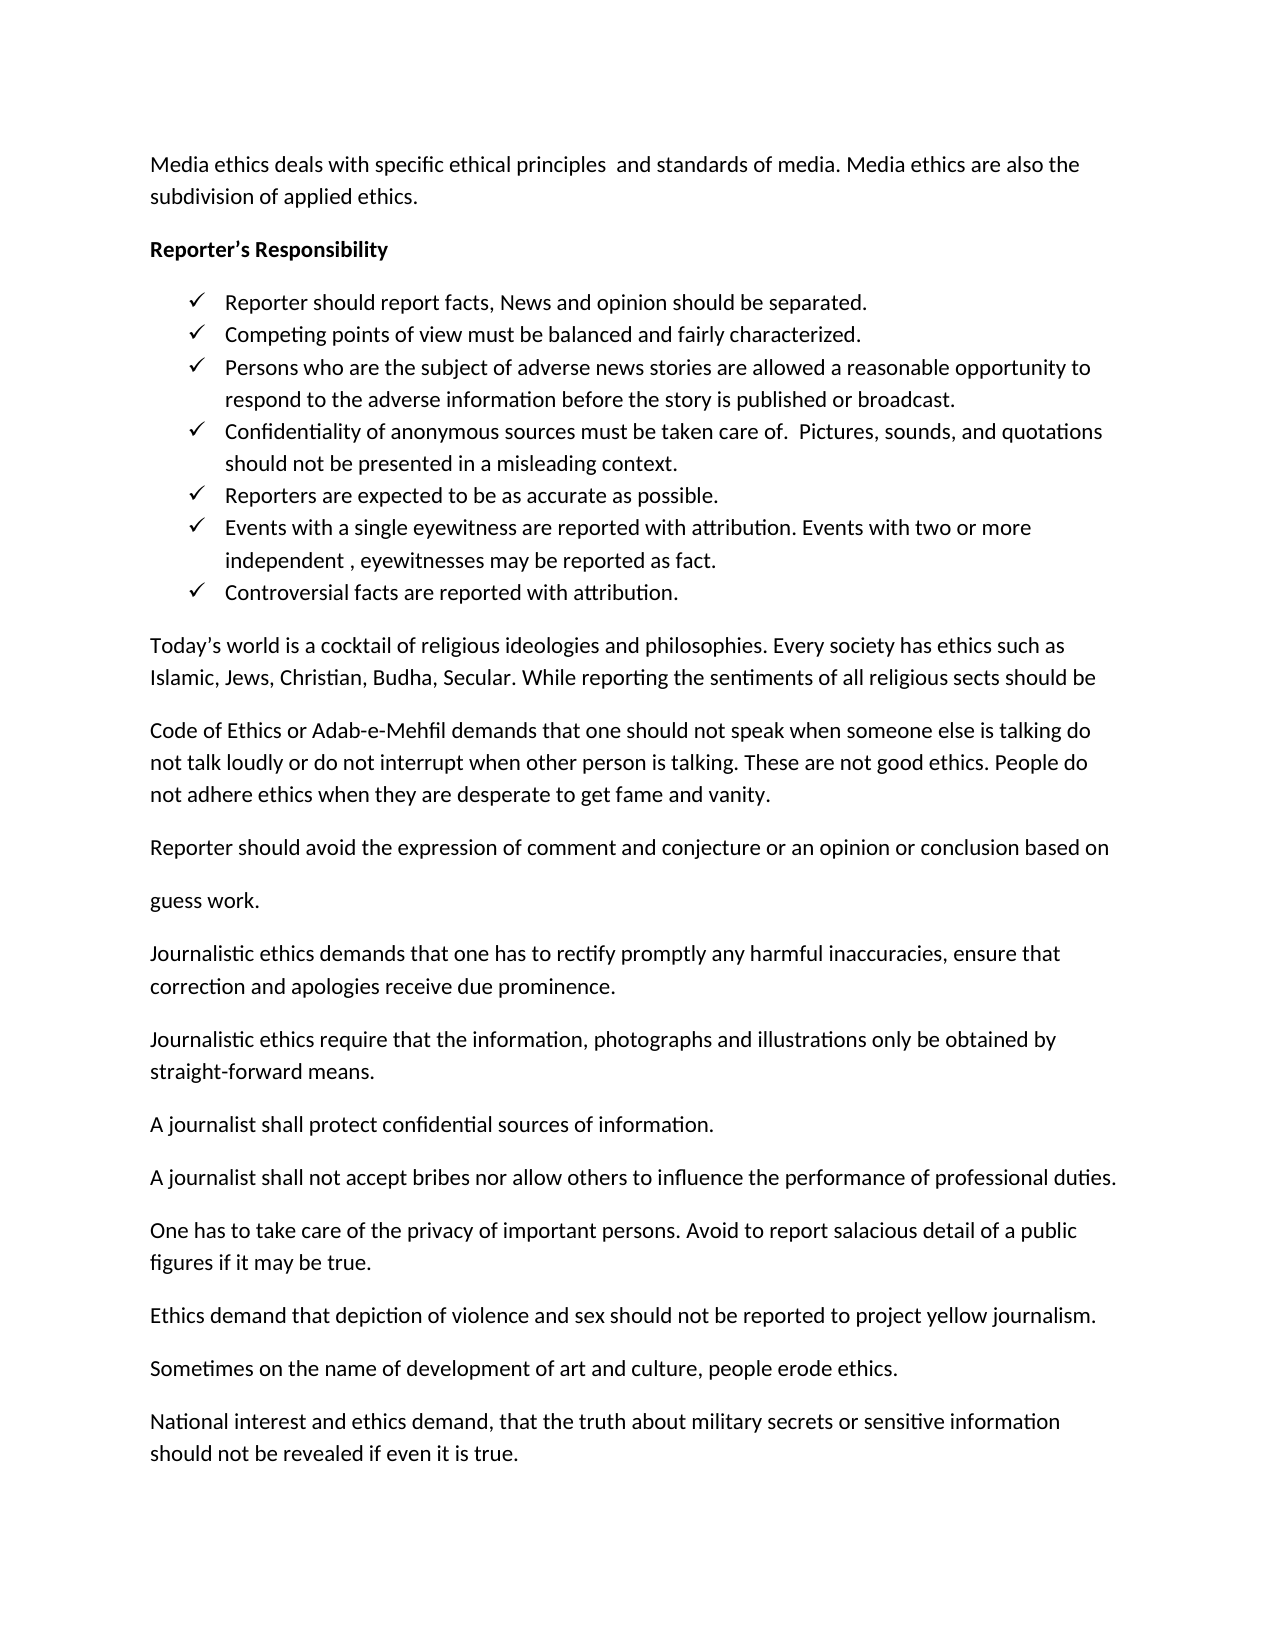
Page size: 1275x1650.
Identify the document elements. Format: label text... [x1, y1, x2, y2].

text Media ethics deals with specific ethical principles and standards of media. Media ethics are also the subdivision of applied ethics. [150, 150, 1125, 210]
text Journalistic ethics demands that one has to rectify promptly any harmful inaccuracies, ensure that correction and apologies receive due prominence. [150, 939, 1125, 1000]
list Reporter should report facts, News and opinion should be separated. [187, 288, 1125, 316]
text Today’s world is a cocktail of religious ideologies and philosophies. Every society has ethics such as Islamic, Jews, Christian, Budha, Secular. While reporting the sentiments of all religious sects should be [150, 631, 1125, 691]
text Journalistic ethics require that the information, photographs and illustrations only be obtained by straight-forward means. [150, 1025, 1125, 1085]
text One has to take care of the privacy of important persons. Avoid to report salacious detail of a public figures if it may be true. [150, 1216, 1125, 1276]
text Reporter should avoid the expression of comment and conjecture or an opinion or conclusion based on [150, 833, 1125, 862]
text Sometimes on the name of development of art and culture, people erode ethics. [150, 1354, 1125, 1382]
list Persons who are the subject of adverse news stories are allowed a reasonable opportunity to respond to the adverse information before the story is published or broadcast. [187, 353, 1125, 413]
list Competing points of view must be balanced and fairly characterized. [187, 320, 1125, 348]
list Reporters are expected to be as accurate as possible. [187, 481, 1125, 509]
text Ethics demand that depiction of violence and sex should not be reported to project yellow journalism. [150, 1301, 1125, 1329]
text Code of Ethics or Adab-e-Mehfil demands that one should not speak when someone else is talking do not talk loudly or do not interrupt when other person is talking. These are not good ethics. People do not adhere ethics when they are desperate to get fame and vanity. [150, 716, 1125, 808]
list Events with a single eyewitness are reported with attribution. Events with two or more independent , eyewitnesses may be reported as fact. [187, 513, 1125, 574]
text A journalist shall protect confidential sources of information. [150, 1110, 1125, 1138]
list Controversial facts are reported with attribution. [187, 578, 1125, 606]
text A journalist shall not accept bribes nor allow others to influence the performance of professional duties. [150, 1163, 1125, 1191]
text National interest and ethics demand, that the truth about military secrets or sensitive information should not be revealed if even it is true. [150, 1407, 1125, 1467]
list Confidentiality of anonymous sources must be taken care of. Pictures, sounds, and quotations should not be presented in a misleading context. [187, 417, 1125, 477]
text Reporter’s Responsibility [150, 235, 1125, 263]
text guess work. [150, 887, 1125, 914]
